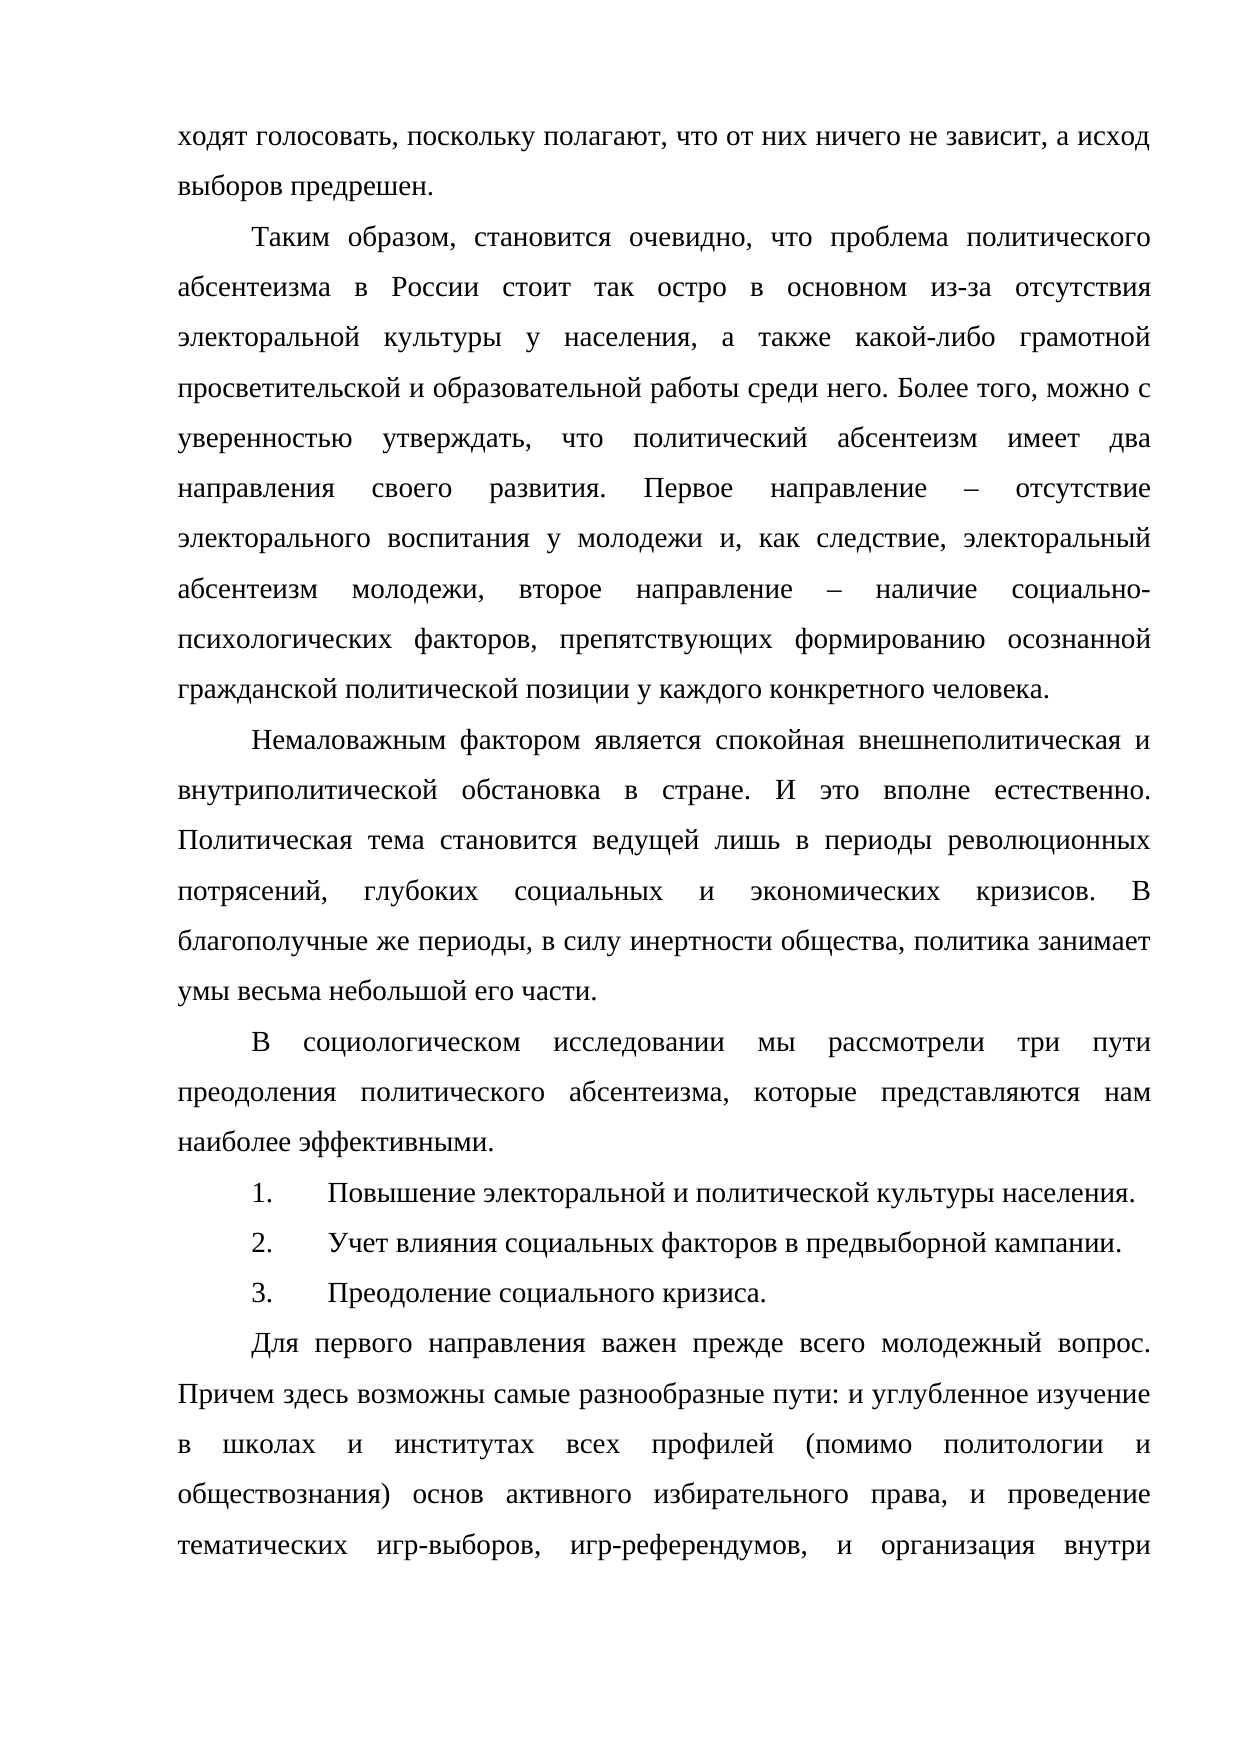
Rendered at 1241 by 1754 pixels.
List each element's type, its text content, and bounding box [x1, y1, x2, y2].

list Учет влияния социальных факторов в предвыборной кампании. [177, 1225, 1152, 1258]
list Повышение электоральной и политической культуры населения. [177, 1175, 1152, 1208]
text Таким образом, становится очевидно, что проблема политического абсентеизма в России стоит так остро в основном из-за отсутствия электоральной культуры у населения, а также какой-либо грамотной просветительской и образовательной работы среди него. Более того, можно с уверенностью утверждать, что политический абсентеизм имеет два направления своего развития. Первое направление – отсутствие электорального воспитания у молодежи и, как следствие, электоральный абсентеизм молодежи, второе направление – наличие социально-психологических факторов, препятствующих формированию осознанной гражданской политической позиции у каждого конкретного человека. [177, 219, 1152, 705]
text Немаловажным фактором является спокойная внешнеполитическая и внутриполитической обстановка в стране. И это вполне естественно. Политическая тема становится ведущей лишь в периоды революционных потрясений, глубоких социальных и экономических кризисов. В благополучные же периоды, в силу инертности общества, политика занимает умы весьма небольшой его части. [177, 722, 1152, 1007]
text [177, 118, 1152, 202]
text В социологическом исследовании мы рассмотрели три пути преодоления политического абсентеизма, которые представляются нам наиболее эффективными. [177, 1024, 1152, 1158]
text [177, 1326, 1152, 1560]
text 3. Преодоление социального кризиса. [177, 1275, 1152, 1309]
